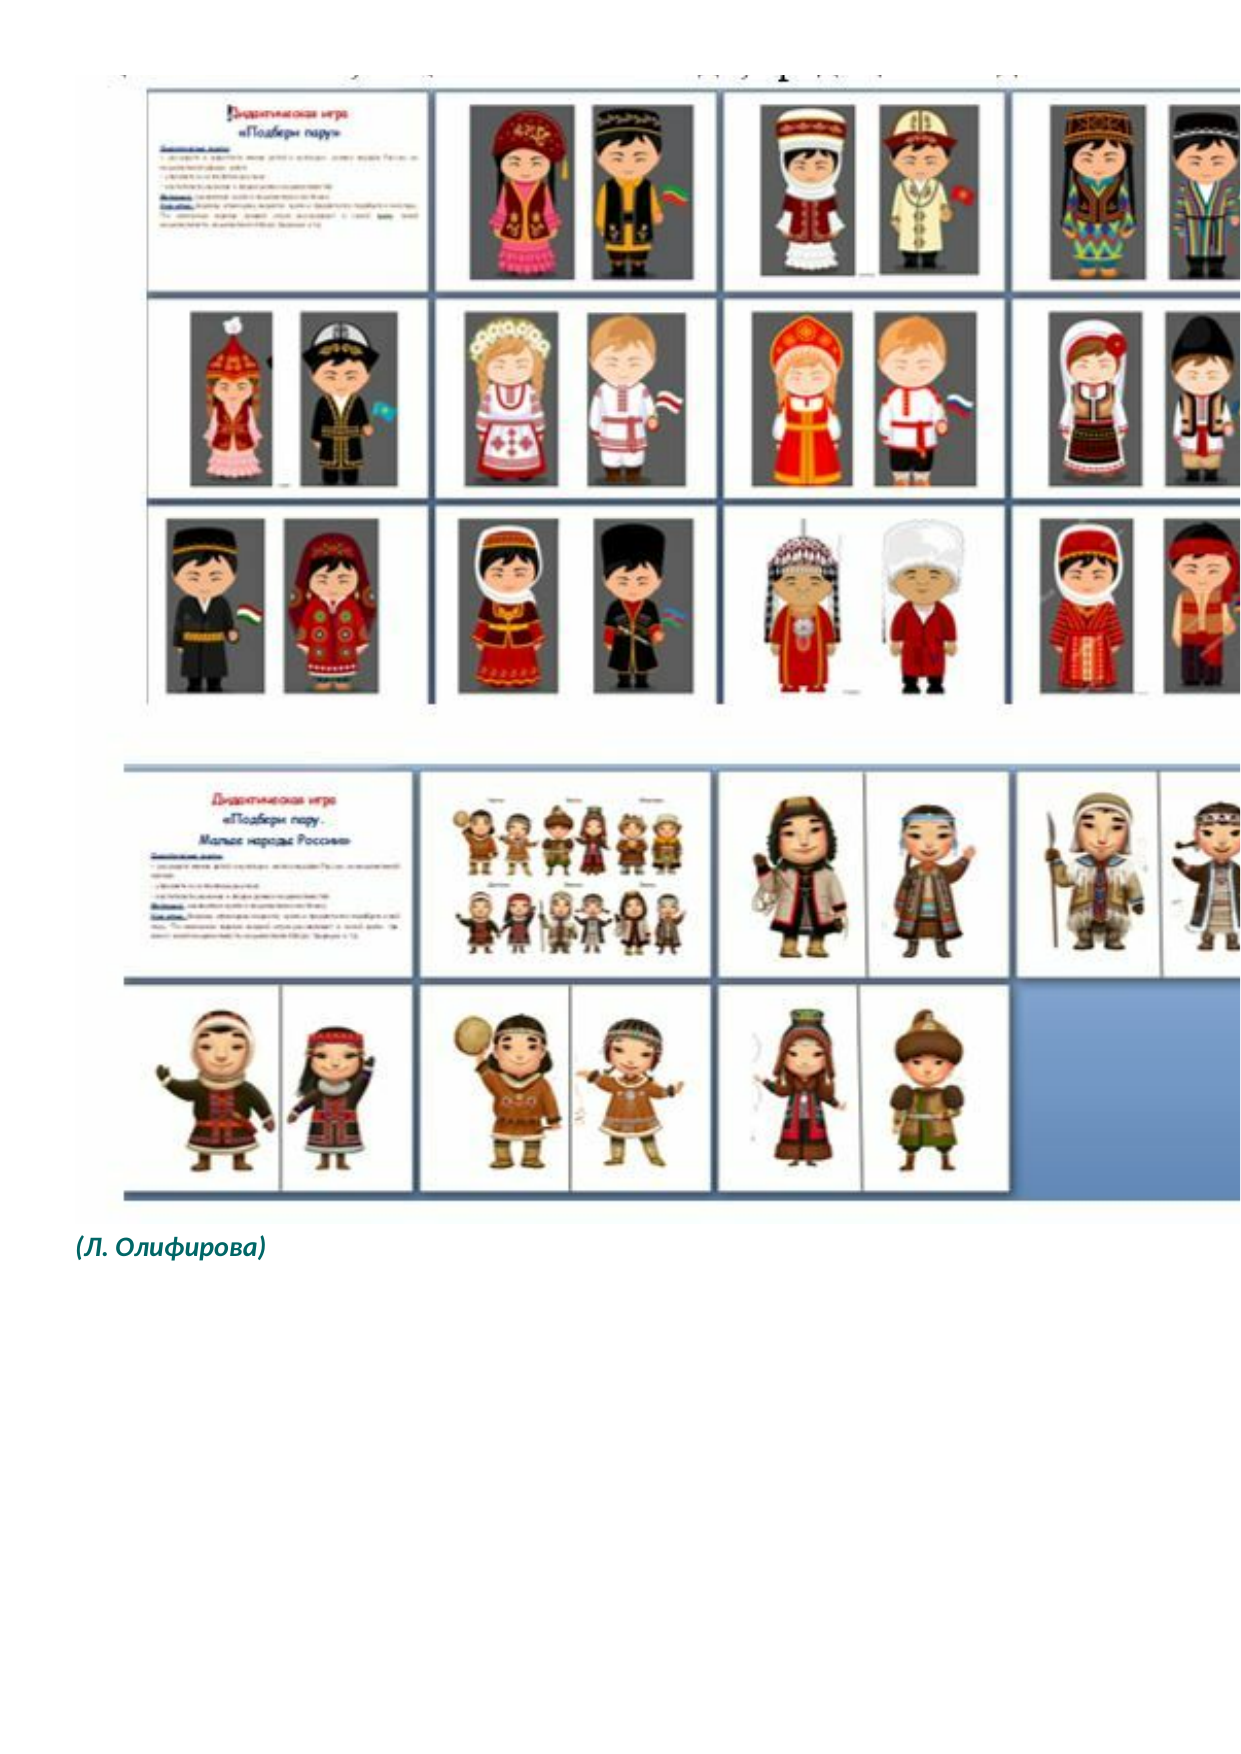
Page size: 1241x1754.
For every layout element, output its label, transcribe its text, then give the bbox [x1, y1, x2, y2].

text (Л. Олифирова) [75, 1224, 1165, 1263]
picture [75, 75, 1241, 1224]
